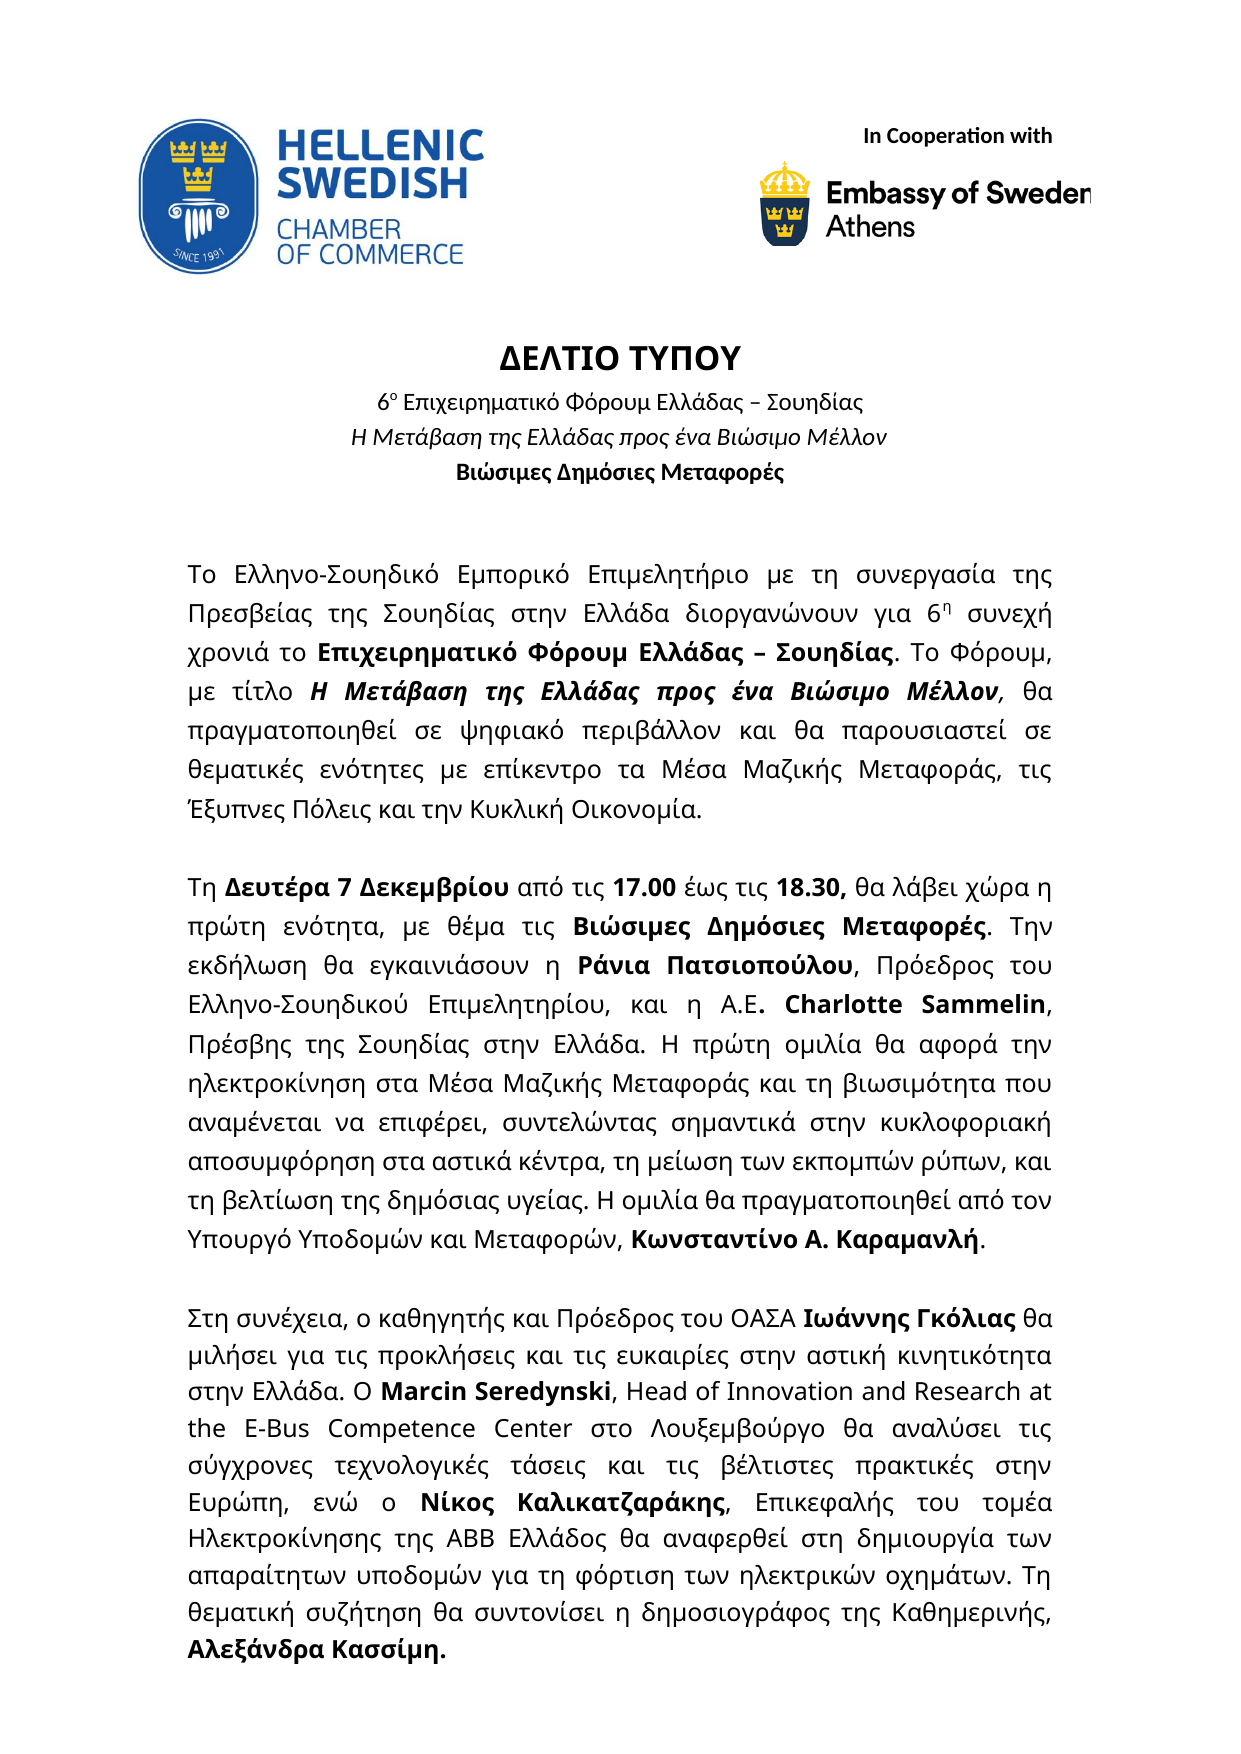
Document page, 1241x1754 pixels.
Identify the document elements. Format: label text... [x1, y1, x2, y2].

picture [759, 161, 1091, 246]
text Βιώσιμες Δημόσιες Μεταφορές [187, 456, 1053, 487]
text 6ο Επιχειρηματικό Φόρουμ Ελλάδας – Σουηδίας [187, 386, 1053, 417]
text Το Ελληνο-Σουηδικό Εμπορικό Επιμελητήριο με τη συνεργασία της Πρεσβείας της Σουηδίας στην Ελλάδα διοργανώνουν για 6η συνεχή χρονιά το Επιχειρηματικό Φόρουμ Ελλάδας – Σουηδίας. Το Φόρουμ, με τίτλο Η Μετάβαση της Ελλάδας προς ένα Βιώσιμο Μέλλον, θα πραγματοποιηθεί σε ψηφιακό περιβάλλον και θα παρουσιαστεί σε θεματικές ενότητες με επίκεντρο τα Μέσα Μαζικής Μεταφοράς, τις Έξυπνες Πόλεις και την Κυκλική Οικονομία. [187, 556, 1053, 825]
text ΔΕΛΤΙΟ ΤΥΠΟΥ [187, 334, 1053, 380]
picture [117, 102, 501, 278]
text Η Μετάβαση της Ελλάδας προς ένα Βιώσιμο Μέλλον [187, 421, 1053, 452]
text Στη συνέχεια, ο καθηγητής και Πρόεδρος του ΟΑΣΑ Ιωάννης Γκόλιας θα μιλήσει για τις προκλήσεις και τις ευκαιρίες στην αστική κινητικότητα στην Ελλάδα. Ο Marcin Seredynski, Head of Innovation and Research at the E-Bus Competence Center στο Λουξεμβούργο θα αναλύσει τις σύγχρονες τεχνολογικές τάσεις και τις βέλτιστες πρακτικές στην Ευρώπη, ενώ ο Νίκος Καλικατζαράκης, Επικεφαλής του τομέα Ηλεκτροκίνησης της ΑΒΒ Ελλάδος θα αναφερθεί στη δημιουργία των απαραίτητων υποδομών για τη φόρτιση των ηλεκτρικών οχημάτων. Τη θεματική συζήτηση θα συντονίσει η δημοσιογράφος της Καθημερινής, Αλεξάνδρα Κασσίμη. [187, 1301, 1053, 1666]
text Τη Δευτέρα 7 Δεκεμβρίου από τις 17.00 έως τις 18.30, θα λάβει χώρα η πρώτη ενότητα, με θέμα τις Βιώσιμες Δημόσιες Μεταφορές. Την εκδήλωση θα εγκαινιάσουν η Ράνια Πατσιοπούλου, Πρόεδρος του Ελληνο-Σουηδικού Επιμελητηρίου, και η Α.Ε. Charlotte Sammelin, Πρέσβης της Σουηδίας στην Ελλάδα. Η πρώτη ομιλία θα αφορά την ηλεκτροκίνηση στα Μέσα Μαζικής Μεταφοράς και τη βιωσιμότητα που αναμένεται να επιφέρει, συντελώντας σημαντικά στην κυκλοφοριακή αποσυμφόρηση στα αστικά κέντρα, τη μείωση των εκπομπών ρύπων, και τη βελτίωση της δημόσιας υγείας. Η ομιλία θα πραγματοποιηθεί από τον Υπουργό Υποδομών και Μεταφορών, Κωνσταντίνο Α. Καραμανλή. [187, 870, 1053, 1256]
text In Cooperation with [501, 121, 1053, 149]
